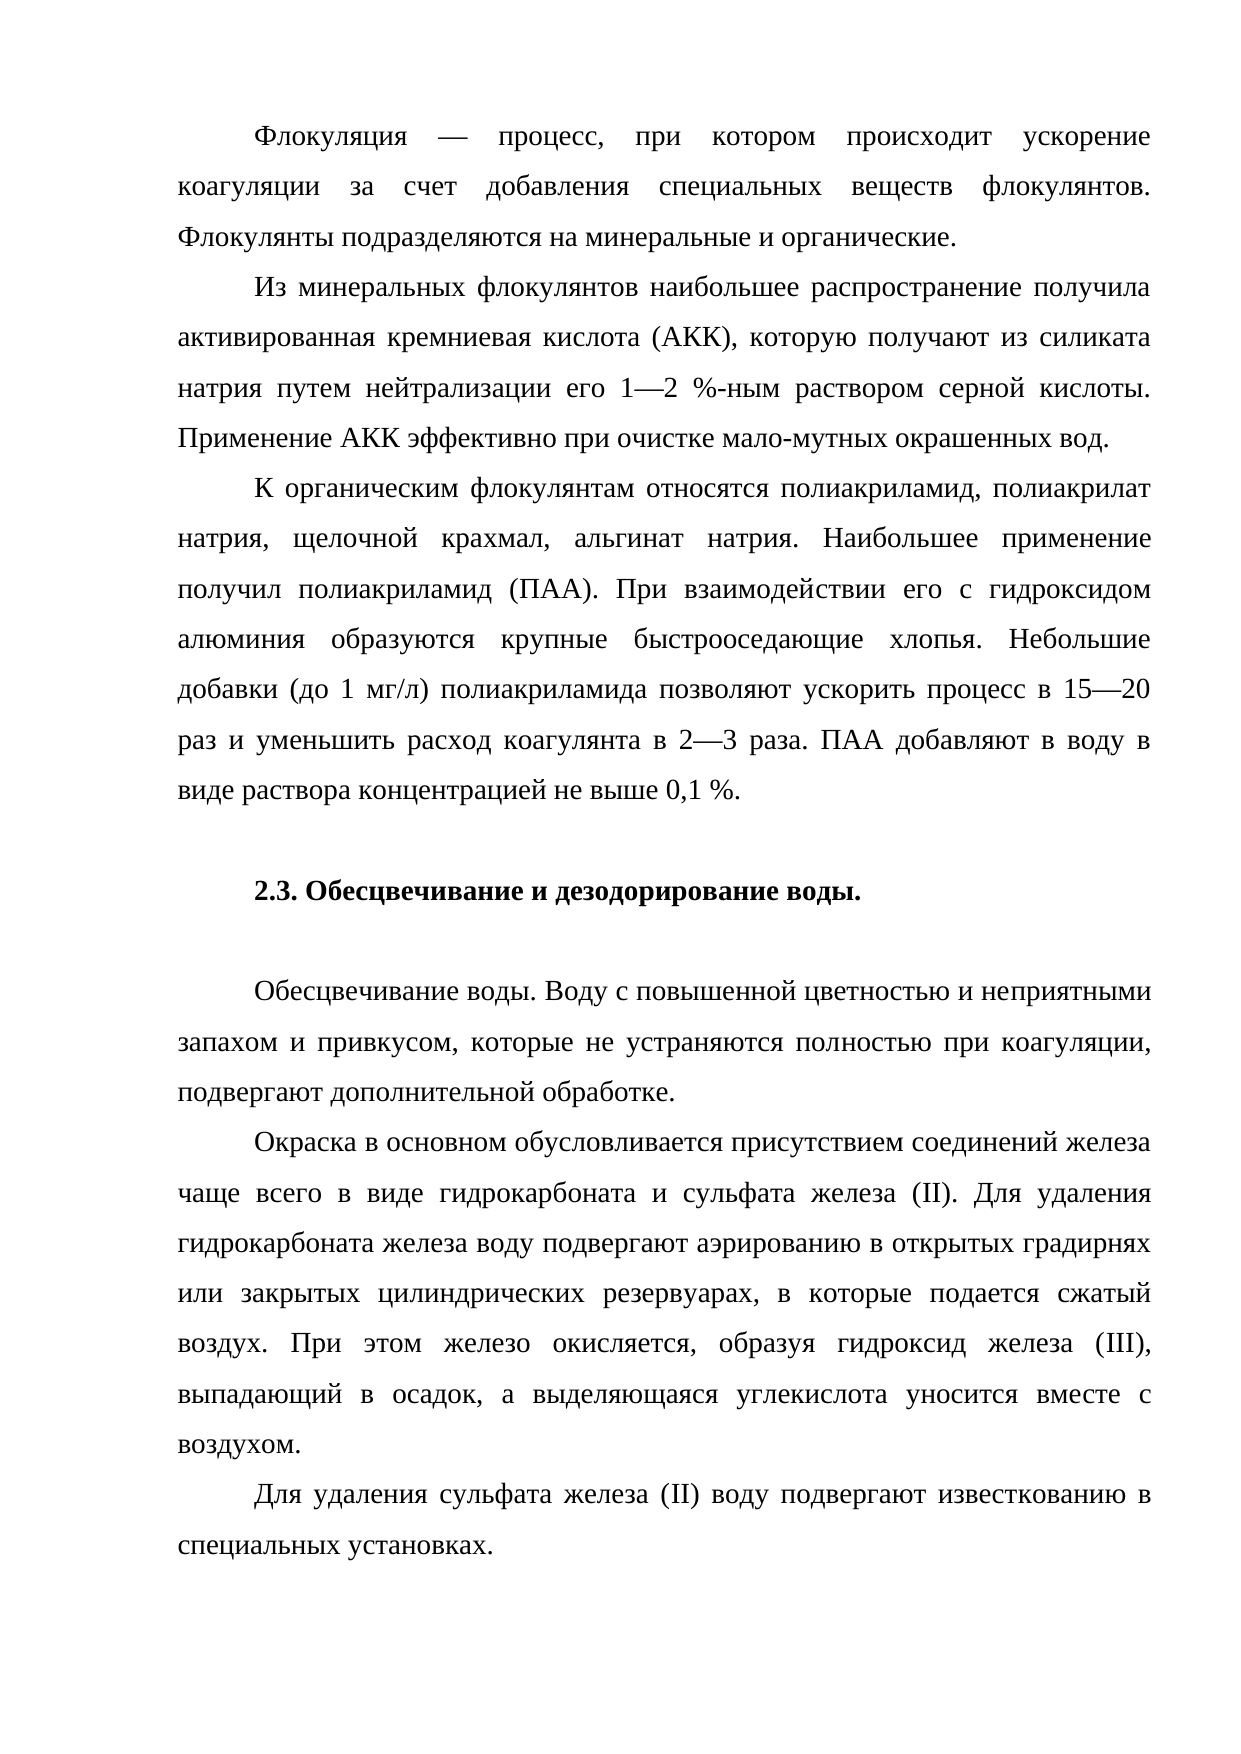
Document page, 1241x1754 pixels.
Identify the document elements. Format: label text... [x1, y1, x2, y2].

text Для удаления сульфата железа (II) воду подвергают известкованию в специальных установках. [177, 1477, 1152, 1560]
text Окраска в основном обусловливается присутствием соединений железа чаще всего в виде гидрокарбоната и сульфата железа (II). Для удаления гидрокарбоната железа воду подвергают аэрированию в открытых градирнях или закрытых цилиндрических резервуарах, в которые подается сжатый воздух. При этом железо окисляется, образуя гидроксид железа (III), выпадающий в осадок, а выделяющаяся углекислота уносится вместе с воздухом. [177, 1124, 1152, 1460]
text Обесцвечивание воды. Воду с повышенной цветностью и неприятными запахом и привкусом, которые не устраняются полностью при коагуляции, подвергают дополнительной обработке. [177, 973, 1152, 1108]
text Флокуляция — процесс, при котором происходит ускорение коагуляции за счет добавления специальных веществ флокулянтов. Флокулянты подразделяются на минеральные и органические. [177, 118, 1152, 252]
text 2.3. Обесцвечивание и дезодорирование воды. [177, 873, 1152, 906]
text Из минеральных флокулянтов наибольшее распространение получила активированная кремниевая кислота (АКК), которую получают из силиката натрия путем нейтрализации его 1—2 %-ным раствором серной кислоты. Применение АКК эффективно при очистке мало-мутных окрашенных вод. [177, 269, 1152, 453]
text К органическим флокулянтам относятся полиакриламид, полиакрилат натрия, щелочной крахмал, альгинат натрия. Наибольшее применение получил полиакриламид (ПАА). При взаимодействии его с гидроксидом алюминия образуются крупные быстрооседающие хлопья. Небольшие добавки (до 1 мг/л) полиакриламида позволяют ускорить процесс в 15—20 раз и уменьшить расход коагулянта в 2—3 раза. ПАА добавляют в воду в виде раствора концентрацией не выше 0,1 %. [177, 470, 1152, 806]
